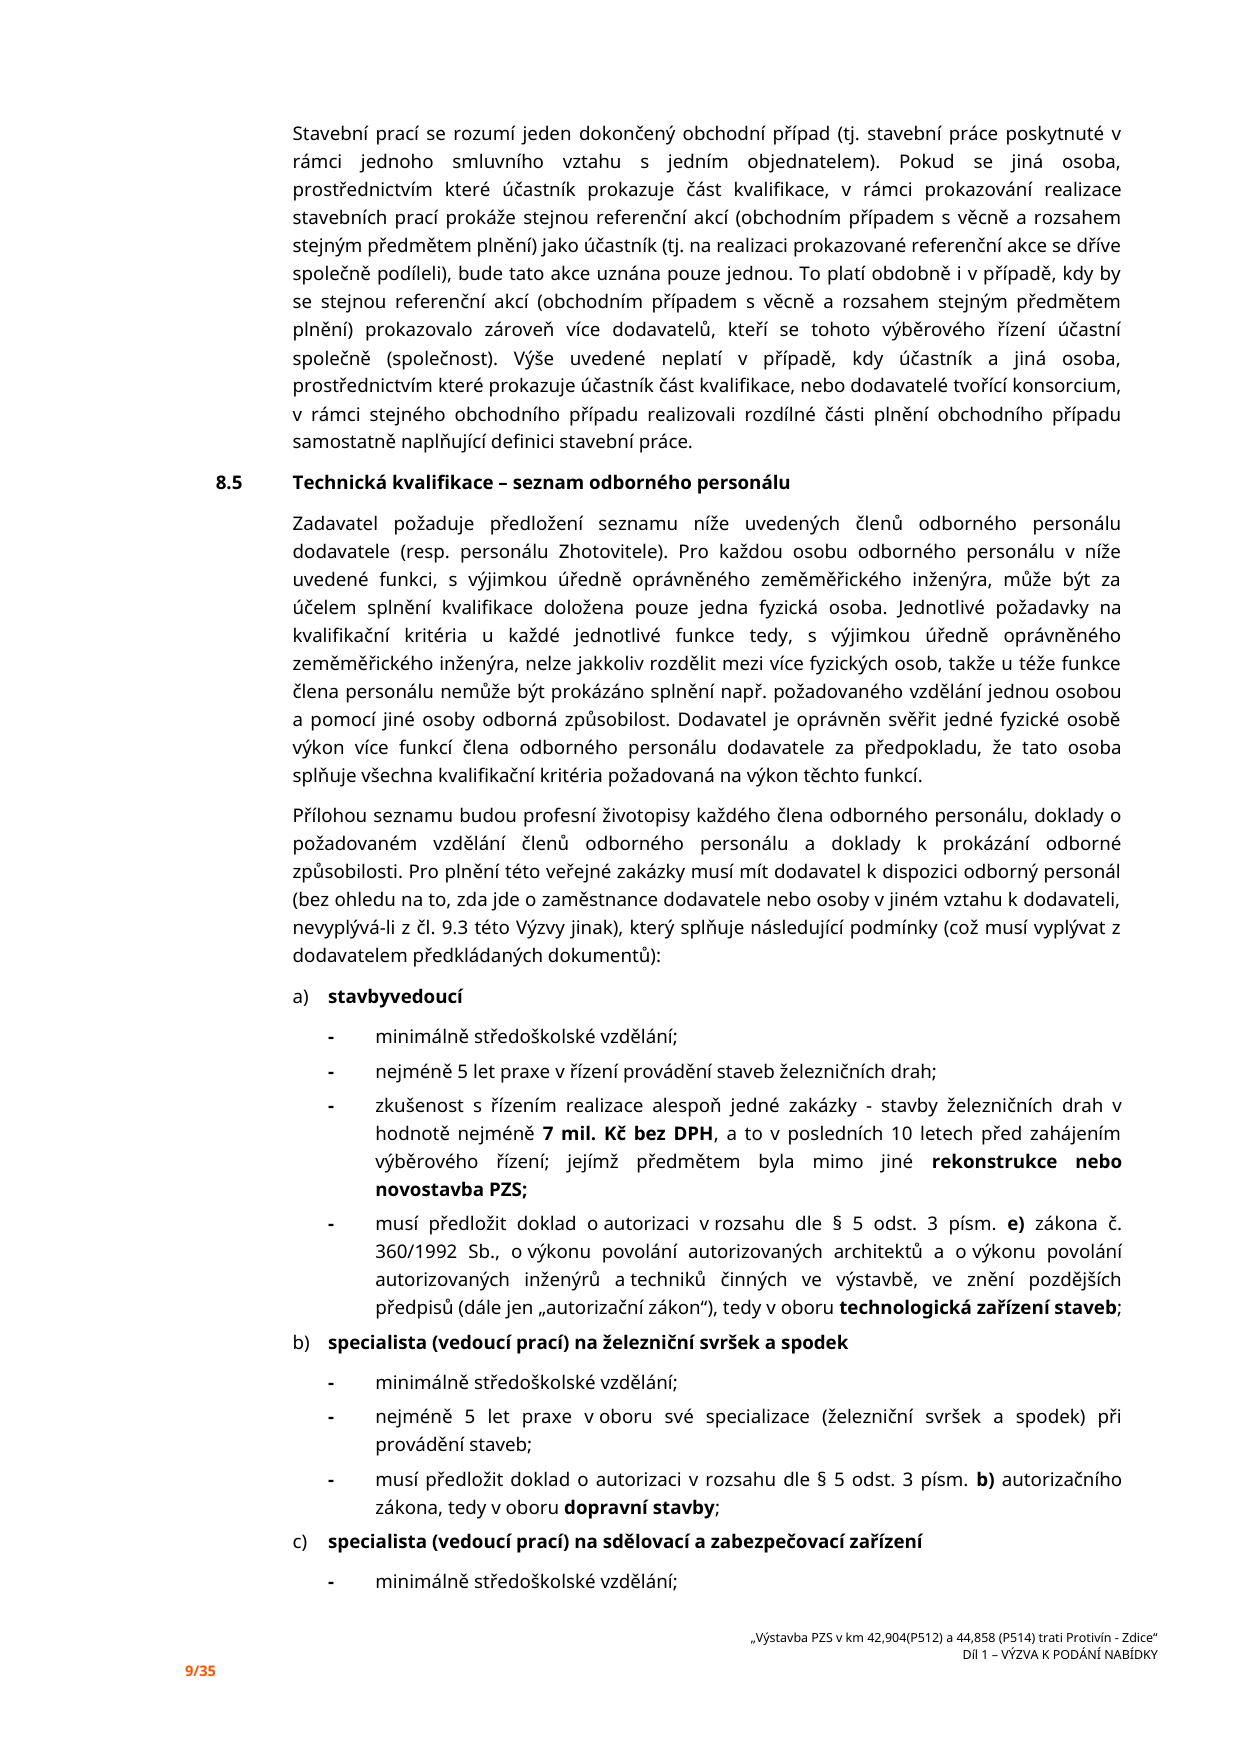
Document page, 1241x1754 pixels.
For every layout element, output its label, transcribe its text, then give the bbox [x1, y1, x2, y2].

text musí předložit doklad o autorizaci v rozsahu dle § 5 odst. 3 písm. e) zákona č. 360/1992 Sb., o výkonu povolání autorizovaných architektů a o výkonu povolání autorizovaných inženýrů a techniků činných ve výstavbě, ve znění pozdějších předpisů (dále jen „autorizační zákon“), tedy v oboru technologická zařízení staveb; [328, 1211, 1122, 1320]
text minimálně středoškolské vzdělání; [328, 1369, 1122, 1395]
text specialista (vedoucí prací) na sdělovací a zabezpečovací zařízení [292, 1528, 1122, 1554]
text Technická kvalifikace – seznam odborného personálu [216, 469, 1122, 495]
text minimálně středoškolské vzdělání; [328, 1569, 1122, 1594]
text Přílohou seznamu budou profesní životopisy každého člena odborného personálu, doklady o požadovaném vzdělání členů odborného personálu a doklady k prokázání odborné způsobilosti. Pro plnění této veřejné zakázky musí mít dodavatel k dispozici odborný personál (bez ohledu na to, zda jde o zaměstnance dodavatele nebo osoby v jiném vztahu k dodavateli, nevyplývá-li z čl. 9.3 této Výzvy jinak), který splňuje následující podmínky (což musí vyplývat z dodavatelem předkládaných dokumentů): [292, 803, 1122, 968]
text nejméně 5 let praxe v oboru své specializace (železniční svršek a spodek) při provádění staveb; [328, 1404, 1122, 1457]
text nejméně 5 let praxe v řízení provádění staveb železničních drah; [328, 1058, 1122, 1083]
text minimálně středoškolské vzdělání; [328, 1024, 1122, 1049]
text Zadavatel požaduje předložení seznamu níže uvedených členů odborného personálu dodavatele (resp. personálu Zhotovitele). Pro každou osobu odborného personálu v níže uvedené funkci, s výjimkou úředně oprávněného zeměměřického inženýra, může být za účelem splnění kvalifikace doložena pouze jedna fyzická osoba. Jednotlivé požadavky na kvalifikační kritéria u každé jednotlivé funkce tedy, s výjimkou úředně oprávněného zeměměřického inženýra, nelze jakkoliv rozdělit mezi více fyzických osob, takže u téže funkce člena personálu nemůže být prokázáno splnění např. požadovaného vzdělání jednou osobou a pomocí jiné osoby odborná způsobilost. Dodavatel je oprávněn svěřit jedné fyzické osobě výkon více funkcí člena odborného personálu dodavatele za předpokladu, že tato osoba splňuje všechna kvalifikační kritéria požadovaná na výkon těchto funkcí. [292, 510, 1122, 788]
text Stavební prací se rozumí jeden dokončený obchodní případ (tj. stavební práce poskytnuté v rámci jednoho smluvního vztahu s jedním objednatelem). Pokud se jiná osoba, prostřednictvím které účastník prokazuje část kvalifikace, v rámci prokazování realizace stavebních prací prokáže stejnou referenční akcí (obchodním případem s věcně a rozsahem stejným předmětem plnění) jako účastník (tj. na realizaci prokazované referenční akce se dříve společně podíleli), bude tato akce uznána pouze jednou. To platí obdobně i v případě, kdy by se stejnou referenční akcí (obchodním případem s věcně a rozsahem stejným předmětem plnění) prokazovalo zároveň více dodavatelů, kteří se tohoto výběrového řízení účastní společně (společnost). Výše uvedené neplatí v případě, kdy účastník a jiná osoba, prostřednictvím které prokazuje účastník část kvalifikace, nebo dodavatelé tvořící konsorcium, v rámci stejného obchodního případu realizovali rozdílné části plnění obchodního případu samostatně naplňující definici stavební práce. [292, 121, 1122, 454]
text musí předložit doklad o autorizaci v rozsahu dle § 5 odst. 3 písm. b) autorizačního zákona, tedy v oboru dopravní stavby; [328, 1466, 1122, 1519]
list stavbyvedoucí [292, 983, 1122, 1009]
text zkušenost s řízením realizace alespoň jedné zakázky - stavby železničních drah v hodnotě nejméně 7 mil. Kč bez DPH, a to v posledních 10 letech před zahájením výběrového řízení; jejímž předmětem byla mimo jiné rekonstrukce nebo novostavba PZS; [328, 1092, 1122, 1202]
text specialista (vedoucí prací) na železniční svršek a spodek [292, 1329, 1122, 1354]
